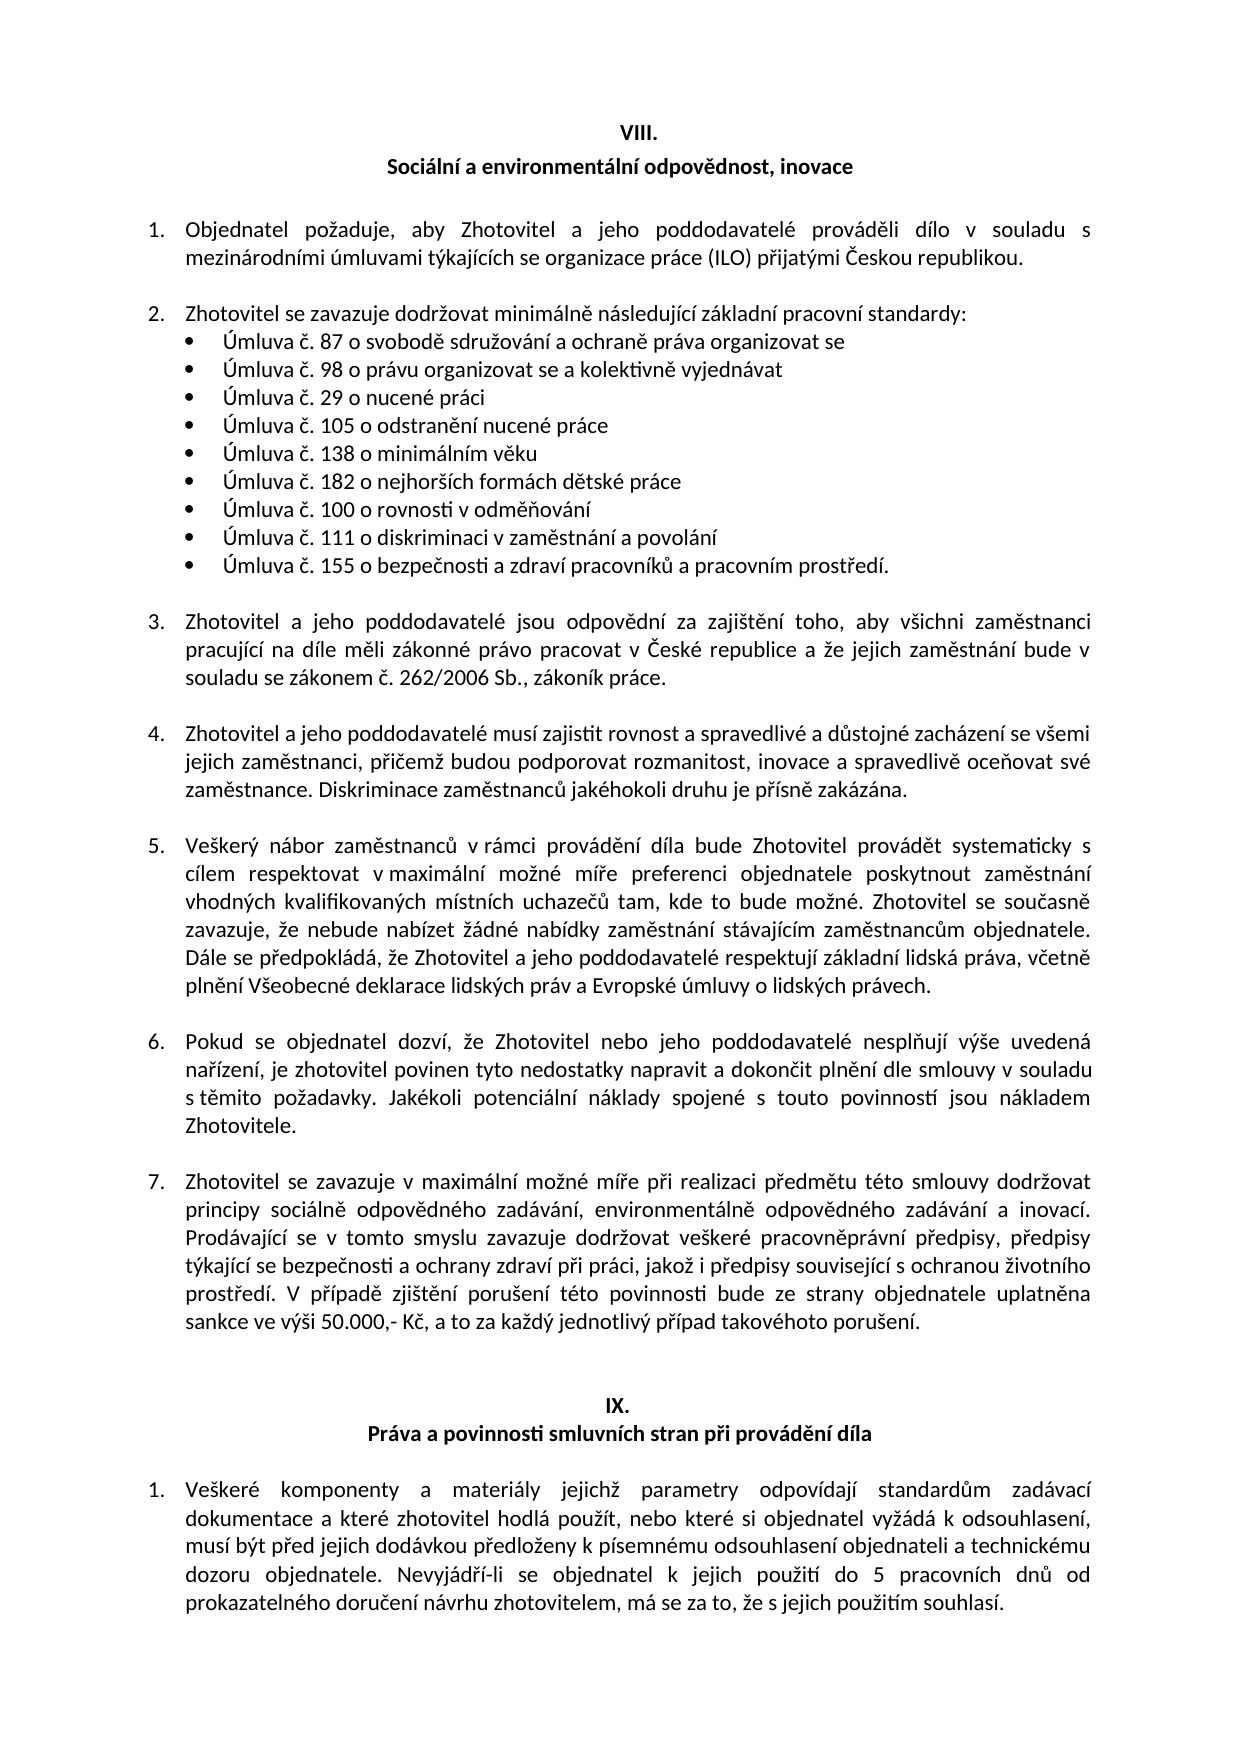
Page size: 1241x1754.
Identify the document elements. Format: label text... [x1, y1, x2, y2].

subtitle Sociální a environmentální odpovědnost, inovace [148, 152, 1092, 180]
list Zhotovitel a jeho poddodavatelé jsou odpovědní za zajištění toho, aby všichni zaměstnanci pracující na díle měli zákonné právo pracovat v České republice a že jejich zaměstnání bude v souladu se zákonem č. 262/2006 Sb., zákoník práce. [148, 607, 1092, 691]
list Veškeré komponenty a materiály jejichž parametry odpovídají standardům zadávací dokumentace a které zhotovitel hodlá použít, nebo které si objednatel vyžádá k odsouhlasení, musí být před jejich dodávkou předloženy k písemnému odsouhlasení objednateli a technickému dozoru objednatele. Nevyjádří-li se objednatel k jejich použití do 5 pracovních dnů od prokazatelného doručení návrhu zhotovitelem, má se za to, že s jejich použitím souhlasí. [148, 1476, 1092, 1616]
list Objednatel požaduje, aby Zhotovitel a jeho poddodavatelé prováděli dílo v souladu s mezinárodními úmluvami týkajících se organizace práce (ILO) přijatými Českou republikou. [148, 215, 1092, 271]
text IX. Práva a povinnosti smluvních stran při provádění díla [148, 1392, 1092, 1448]
list Úmluva č. 111 o diskriminaci v zaměstnání a povolání [185, 523, 1092, 551]
subtitle VIII. [185, 118, 1092, 146]
list Úmluva č. 87 o svobodě sdružování a ochraně práva organizovat se [185, 327, 1092, 355]
list Zhotovitel se zavazuje v maximální možné míře při realizaci předmětu této smlouvy dodržovat principy sociálně odpovědného zadávání, environmentálně odpovědného zadávání a inovací. Prodávající se v tomto smyslu zavazuje dodržovat veškeré pracovněprávní předpisy, předpisy týkající se bezpečnosti a ochrany zdraví při práci, jakož i předpisy související s ochranou životního prostředí. V případě zjištění porušení této povinnosti bude ze strany objednatele uplatněna sankce ve výši 50.000,- Kč, a to za každý jednotlivý případ takovéhoto porušení. [148, 1167, 1092, 1336]
list Úmluva č. 98 o právu organizovat se a kolektivně vyjednávat [185, 355, 1092, 383]
list Úmluva č. 138 o minimálním věku [185, 439, 1092, 467]
list Úmluva č. 105 o odstranění nucené práce [185, 411, 1092, 439]
list Zhotovitel se zavazuje dodržovat minimálně následující základní pracovní standardy: [148, 299, 1092, 327]
list Pokud se objednatel dozví, že Zhotovitel nebo jeho poddodavatelé nesplňují výše uvedená nařízení, je zhotovitel povinen tyto nedostatky napravit a dokončit plnění dle smlouvy v souladu s těmito požadavky. Jakékoli potenciální náklady spojené s touto povinností jsou nákladem Zhotovitele. [148, 1027, 1092, 1139]
list Úmluva č. 100 o rovnosti v odměňování [185, 495, 1092, 523]
list Úmluva č. 29 o nucené práci [185, 383, 1092, 411]
list Zhotovitel a jeho poddodavatelé musí zajistit rovnost a spravedlivé a důstojné zacházení se všemi jejich zaměstnanci, přičemž budou podporovat rozmanitost, inovace a spravedlivě oceňovat své zaměstnance. Diskriminace zaměstnanců jakéhokoli druhu je přísně zakázána. [148, 719, 1092, 803]
list Veškerý nábor zaměstnanců v rámci provádění díla bude Zhotovitel provádět systematicky s cílem respektovat v maximální možné míře preferenci objednatele poskytnout zaměstnání vhodných kvalifikovaných místních uchazečů tam, kde to bude možné. Zhotovitel se současně zavazuje, že nebude nabízet žádné nabídky zaměstnání stávajícím zaměstnancům objednatele. Dále se předpokládá, že Zhotovitel a jeho poddodavatelé respektují základní lidská práva, včetně plnění Všeobecné deklarace lidských práv a Evropské úmluvy o lidských právech. [148, 831, 1092, 999]
list Úmluva č. 155 o bezpečnosti a zdraví pracovníků a pracovním prostředí. [185, 551, 1092, 579]
list Úmluva č. 182 o nejhorších formách dětské práce [185, 467, 1092, 495]
